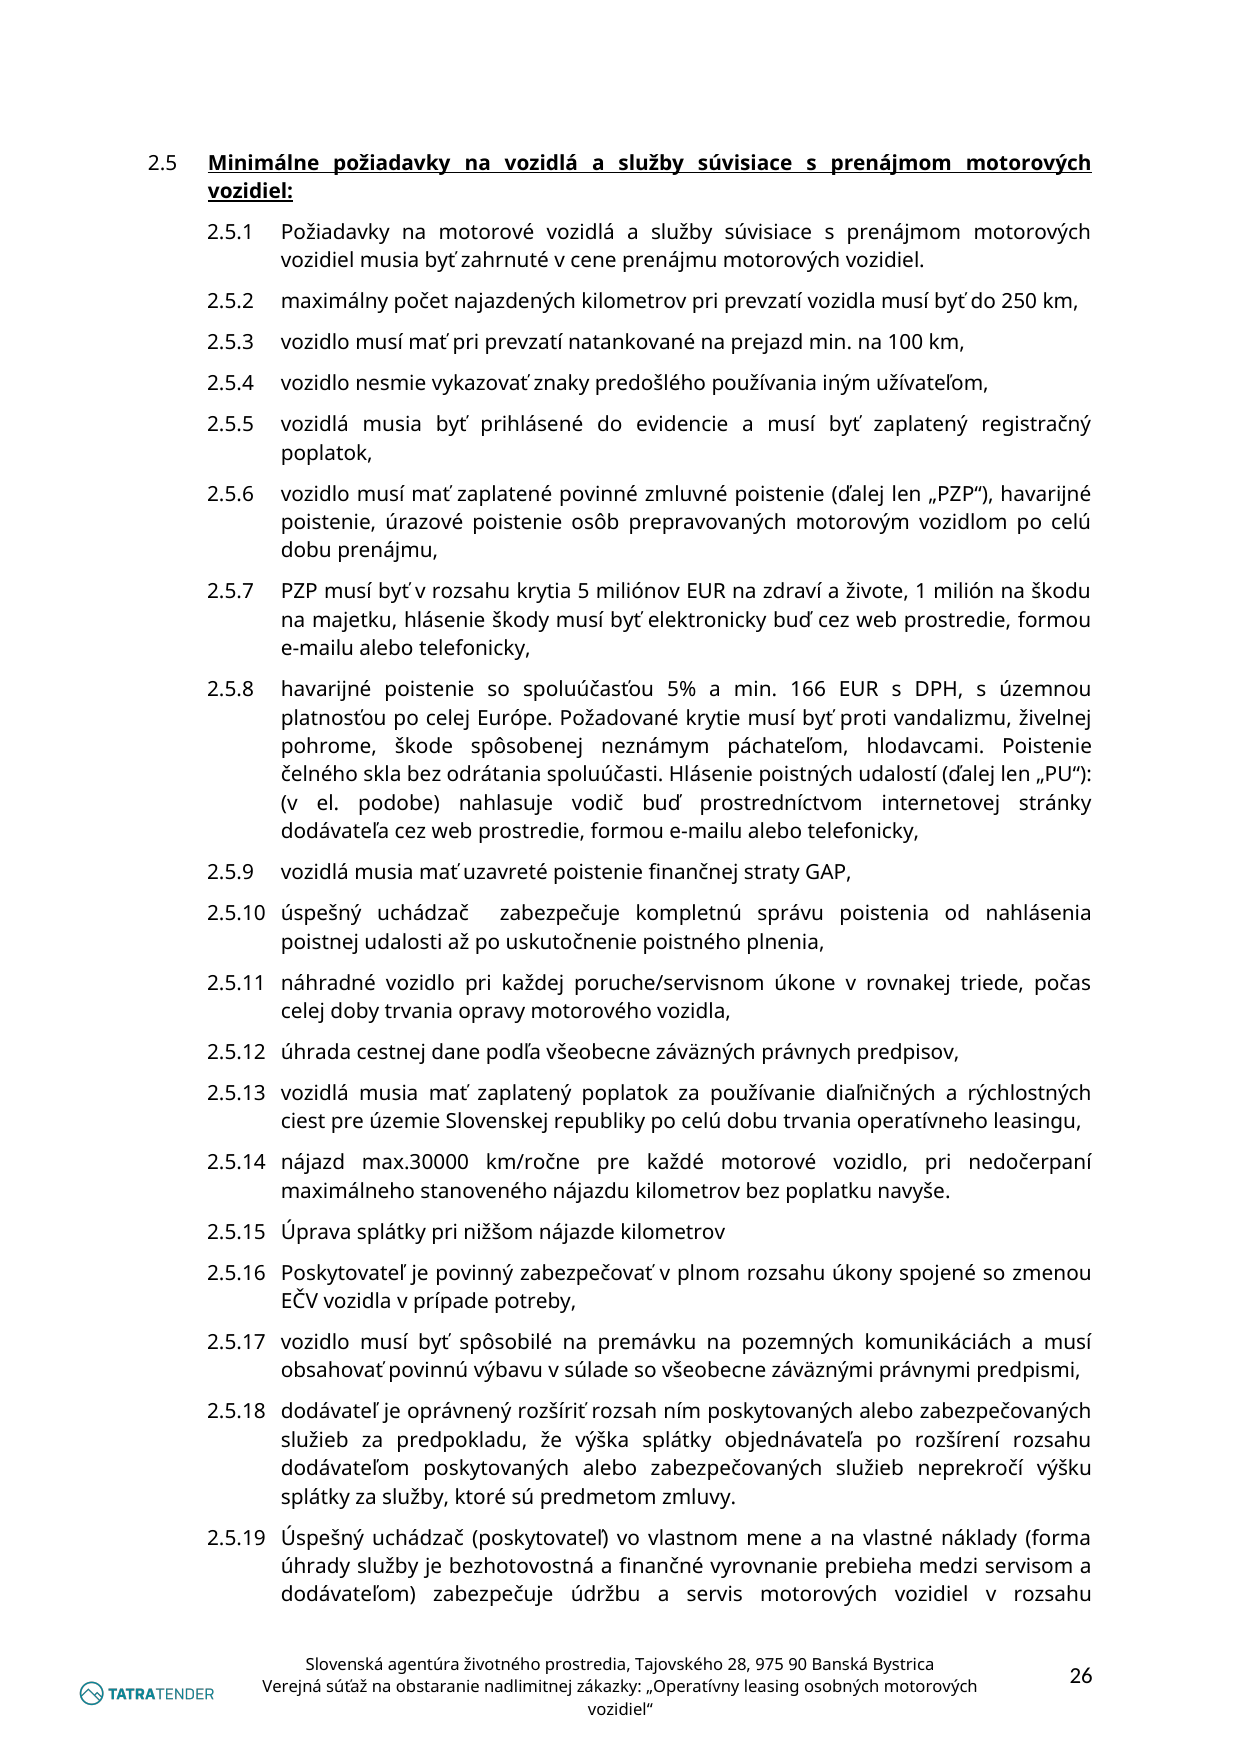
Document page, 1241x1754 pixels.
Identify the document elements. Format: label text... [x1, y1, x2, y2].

picture [77, 1670, 225, 1714]
list vozidlá musia byť prihlásené do evidencie a musí byť zaplatený registračný poplatok, [207, 409, 1092, 466]
list vozidlá musia mať uzavreté poistenie finančnej straty GAP, [207, 857, 1092, 886]
list vozidlá musia mať zaplatený poplatok za používanie diaľničných a rýchlostných ciest pre územie Slovenskej republiky po celú dobu trvania operatívneho leasingu, [207, 1078, 1092, 1135]
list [207, 1523, 1092, 1608]
list maximálny počet najazdených kilometrov pri prevzatí vozidla musí byť do 250 km, [207, 286, 1092, 315]
list vozidlo musí mať zaplatené povinné zmluvné poistenie (ďalej len „PZP“), havarijné poistenie, úrazové poistenie osôb prepravovaných motorovým vozidlom po celú dobu prenájmu, [207, 479, 1092, 564]
list náhradné vozidlo pri každej poruche/servisnom úkone v rovnakej triede, počas celej doby trvania opravy motorového vozidla, [207, 968, 1092, 1024]
list Požiadavky na motorové vozidlá a služby súvisiace s prenájmom motorových vozidiel musia byť zahrnuté v cene prenájmu motorových vozidiel. [207, 217, 1092, 274]
list vozidlo nesmie vykazovať znaky predošlého používania iným užívateľom, [207, 368, 1092, 397]
list havarijné poistenie so spoluúčasťou 5% a min. 166 EUR s DPH, s územnou platnosťou po celej Európe. Požadované krytie musí byť proti vandalizmu, živelnej pohrome, škode spôsobenej neznámym páchateľom, hlodavcami. Poistenie čelného skla bez odrátania spoluúčasti. Hlásenie poistných udalostí (ďalej len „PU“): (v el. podobe) nahlasuje vodič buď prostredníctvom internetovej stránky dodávateľa cez web prostredie, formou e-mailu alebo telefonicky, [207, 674, 1092, 845]
list vozidlo musí mať pri prevzatí natankované na prejazd min. na 100 km, [207, 327, 1092, 356]
list úhrada cestnej dane podľa všeobecne záväzných právnych predpisov, [207, 1037, 1092, 1066]
list dodávateľ je oprávnený rozšíriť rozsah ním poskytovaných alebo zabezpečovaných služieb za predpokladu, že výška splátky objednávateľa po rozšírení rozsahu dodávateľom poskytovaných alebo zabezpečovaných služieb neprekročí výšku splátky za služby, ktoré sú predmetom zmluvy. [207, 1396, 1092, 1510]
list úspešný uchádzač zabezpečuje kompletnú správu poistenia od nahlásenia poistnej udalosti až po uskutočnenie poistného plnenia, [207, 898, 1092, 955]
list Poskytovateľ je povinný zabezpečovať v plnom rozsahu úkony spojené so zmenou EČV vozidla v prípade potreby, [207, 1258, 1092, 1314]
list vozidlo musí byť spôsobilé na premávku na pozemných komunikáciách a musí obsahovať povinnú výbavu v súlade so všeobecne záväznými právnymi predpismi, [207, 1327, 1092, 1384]
list nájazd max.30000 km/ročne pre každé motorové vozidlo, pri nedočerpaní maximálneho stanoveného nájazdu kilometrov bez poplatku navyše. [207, 1147, 1092, 1204]
list Minimálne požiadavky na vozidlá a služby súvisiace s prenájmom motorových vozidiel: [148, 148, 1092, 204]
list Úprava splátky pri nižšom nájazde kilometrov [207, 1217, 1092, 1245]
list PZP musí byť v rozsahu krytia 5 miliónov EUR na zdraví a živote, 1 milión na škodu na majetku, hlásenie škody musí byť elektronicky buď cez web prostredie, formou e-mailu alebo telefonicky, [207, 576, 1092, 662]
